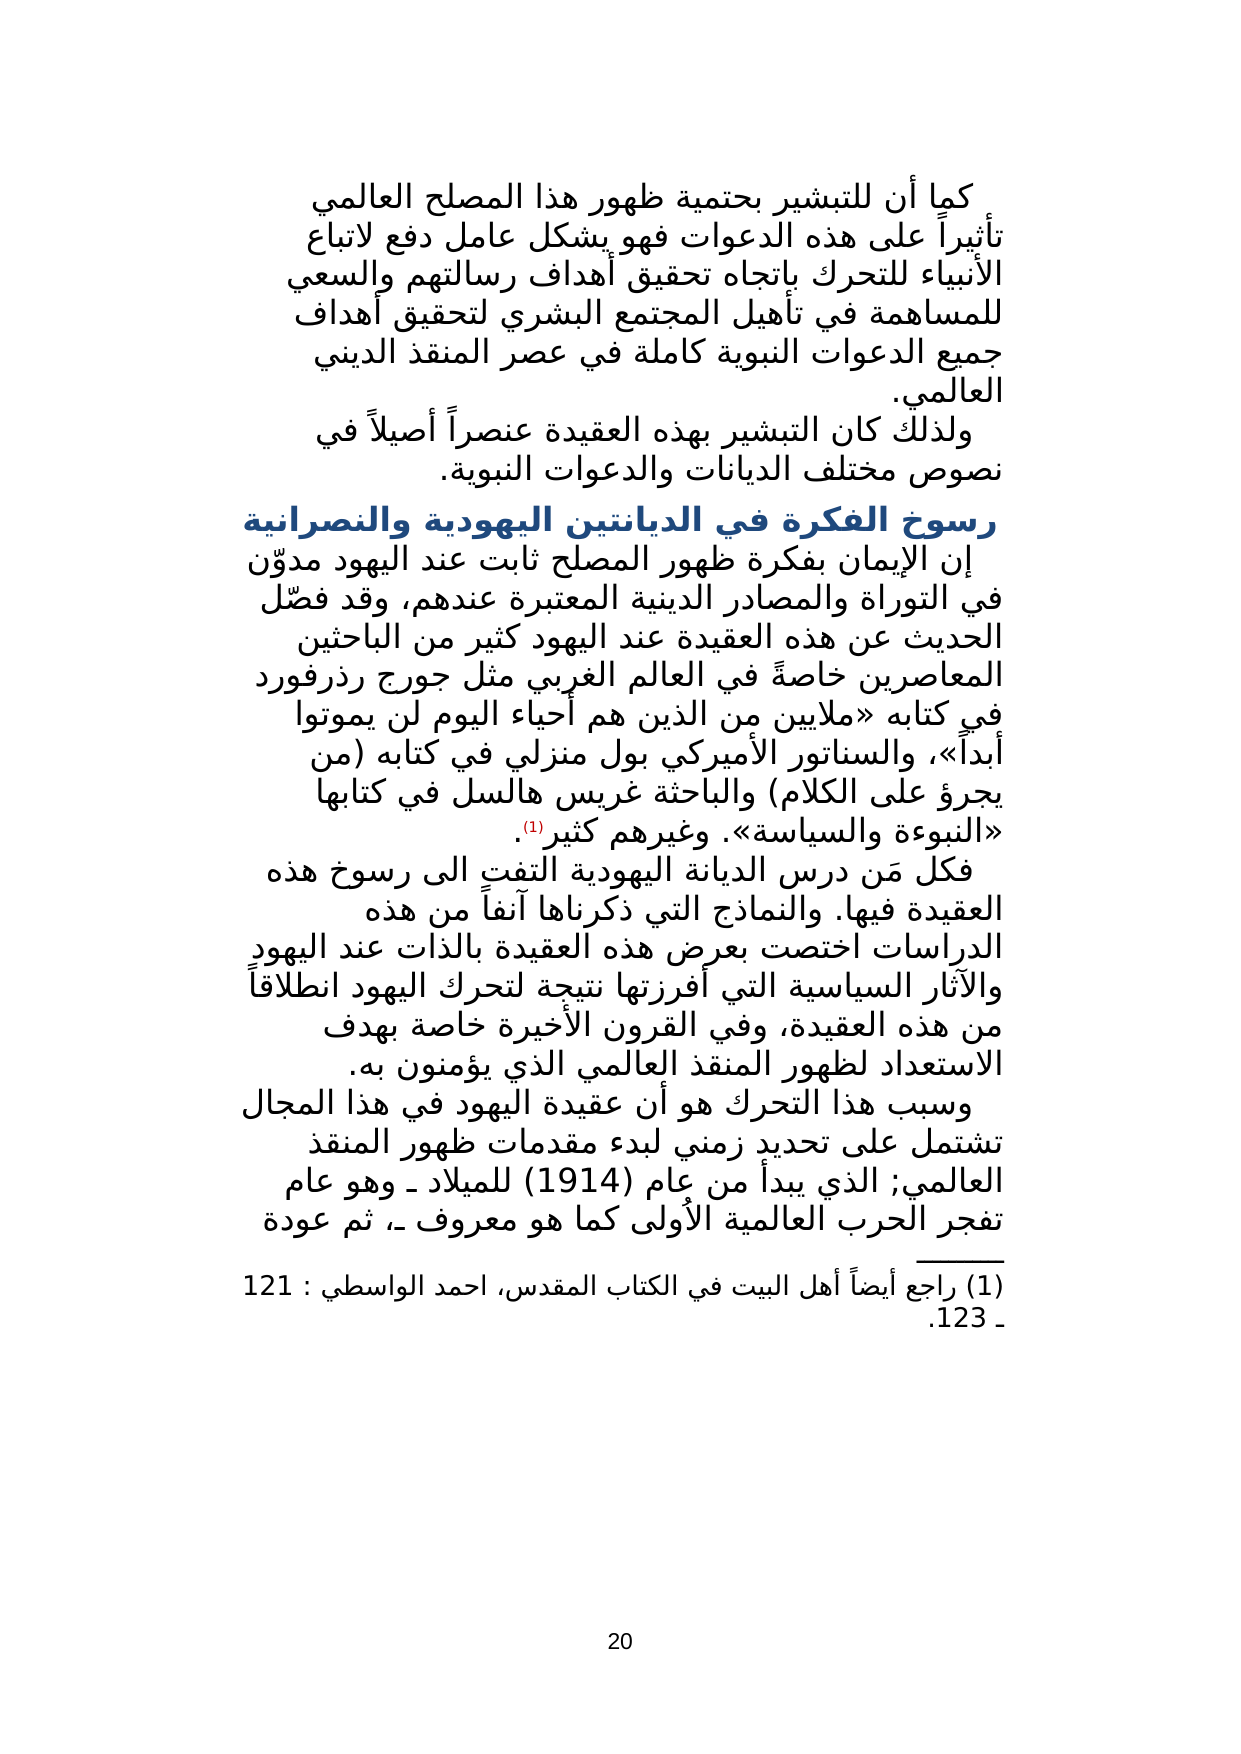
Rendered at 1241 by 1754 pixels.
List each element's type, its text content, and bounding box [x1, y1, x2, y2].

subtitle رسوخ الفكرة في الديانتين اليهودية والنصرانية [236, 501, 1004, 539]
text فكل مَن درس الديانة اليهودية التفت الى رسوخ هذه العقيدة فيها. والنماذج التي ذكرناها آنفاً من هذه الدراسات اختصت بعرض هذه العقيدة بالذات عند اليهود والآثار السياسية التي أفرزتها نتيجة لتحرك اليهود انطلاقاً من هذه العقيدة، وفي القرون الأخيرة خاصة بهدف الاستعداد لظهور المنقذ العالمي الذي يؤمنون به. [236, 850, 1004, 1083]
text ولذلك كان التبشير بهذه العقيدة عنصراً أصيلاً في نصوص مختلف الديانات والدعوات النبوية. [236, 410, 1004, 488]
text وسبب هذا التحرك هو أن عقيدة اليهود في هذا المجال تشتمل على تحديد زمني لبدء مقدمات ظهور المنقذ العالمي; الذي يبدأ من عام (1914) للميلاد ـ وهو عام تفجر الحرب العالمية الاُولى كما هو معروف ـ، ثم عودة [236, 1083, 1004, 1239]
text ـــــــــــ [236, 1239, 1004, 1270]
text إن الإيمان بفكرة ظهور المصلح ثابت عند اليهود مدوّن في التوراة والمصادر الدينية المعتبرة عندهم، وقد فصّل الحديث عن هذه العقيدة عند اليهود كثير من الباحثين المعاصرين خاصةً في العالم الغربي مثل جورج رذرفورد في كتابه «ملايين من الذين هم أحياء اليوم لن يموتوا أبداً»، والسناتور الأميركي بول منزلي في كتابه (من يجرؤ على الكلام) والباحثة غريس هالسل في كتابها «النبوءة والسياسة». وغيرهم كثير(1). [236, 539, 1004, 850]
text (1) راجع أيضاً أهل البيت في الكتاب المقدس، احمد الواسطي : 121 ـ 123. [236, 1270, 1004, 1333]
text كما أن للتبشير بحتمية ظهور هذا المصلح العالمي تأثيراً على هذه الدعوات فهو يشكل عامل دفع لاتباع الأنبياء للتحرك باتجاه تحقيق أهداف رسالتهم والسعي للمساهمة في تأهيل المجتمع البشري لتحقيق أهداف جميع الدعوات النبوية كاملة في عصر المنقذ الديني العالمي. [236, 177, 1004, 410]
